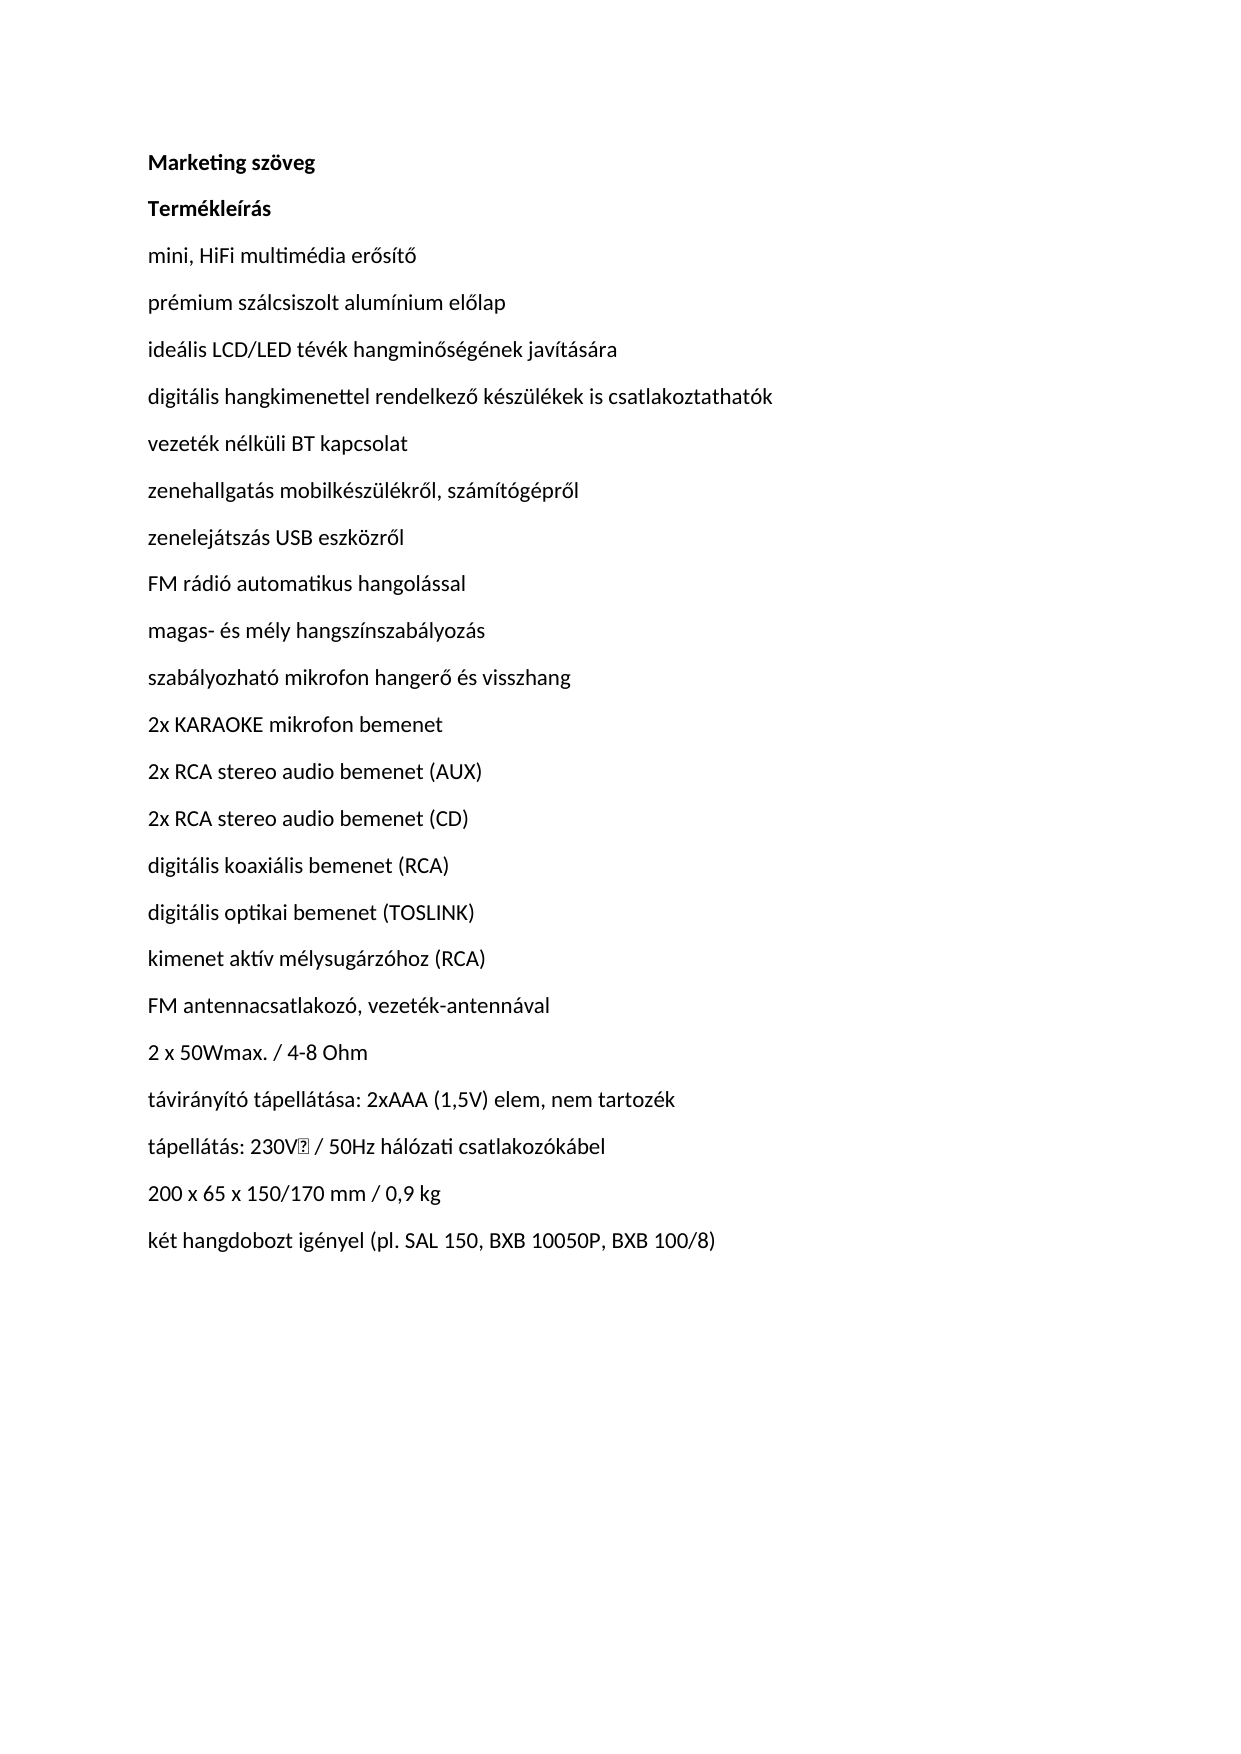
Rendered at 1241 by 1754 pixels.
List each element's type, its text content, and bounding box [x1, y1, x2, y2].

text 2 x 50Wmax. / 4-8 Ohm [148, 1038, 1093, 1066]
text FM rádió automatikus hangolással [148, 569, 1093, 597]
text zenehallgatás mobilkészülékről, számítógépről [148, 476, 1093, 504]
text 2x RCA stereo audio bemenet (CD) [148, 804, 1093, 832]
text FM antennacsatlakozó, vezeték-antennával [148, 991, 1093, 1019]
text digitális hangkimenettel rendelkező készülékek is csatlakoztathatók [148, 382, 1093, 410]
text távirányító tápellátása: 2xAAA (1,5V) elem, nem tartozék [148, 1085, 1093, 1113]
text szabályozható mikrofon hangerő és visszhang [148, 663, 1093, 691]
text Marketing szöveg [148, 148, 1093, 176]
text kimenet aktív mélysugárzóhoz (RCA) [148, 944, 1093, 972]
text zenelejátszás USB eszközről [148, 523, 1093, 551]
text tápellátás: 230V / 50Hz hálózati csatlakozókábel [148, 1132, 1093, 1160]
text 2x KARAOKE mikrofon bemenet [148, 710, 1093, 738]
text mini, HiFi multimédia erősítő [148, 241, 1093, 269]
text 2x RCA stereo audio bemenet (AUX) [148, 757, 1093, 785]
text digitális koaxiális bemenet (RCA) [148, 851, 1093, 879]
text magas- és mély hangszínszabályozás [148, 616, 1093, 644]
text két hangdobozt igényel (pl. SAL 150, BXB 10050P, BXB 100/8) [148, 1226, 1093, 1254]
text Termékleírás [148, 194, 1093, 222]
text vezeték nélküli BT kapcsolat [148, 429, 1093, 457]
text digitális optikai bemenet (TOSLINK) [148, 898, 1093, 926]
text ideális LCD/LED tévék hangminőségének javítására [148, 335, 1093, 363]
text prémium szálcsiszolt alumínium előlap [148, 288, 1093, 316]
text 200 x 65 x 150/170 mm / 0,9 kg [148, 1179, 1093, 1207]
